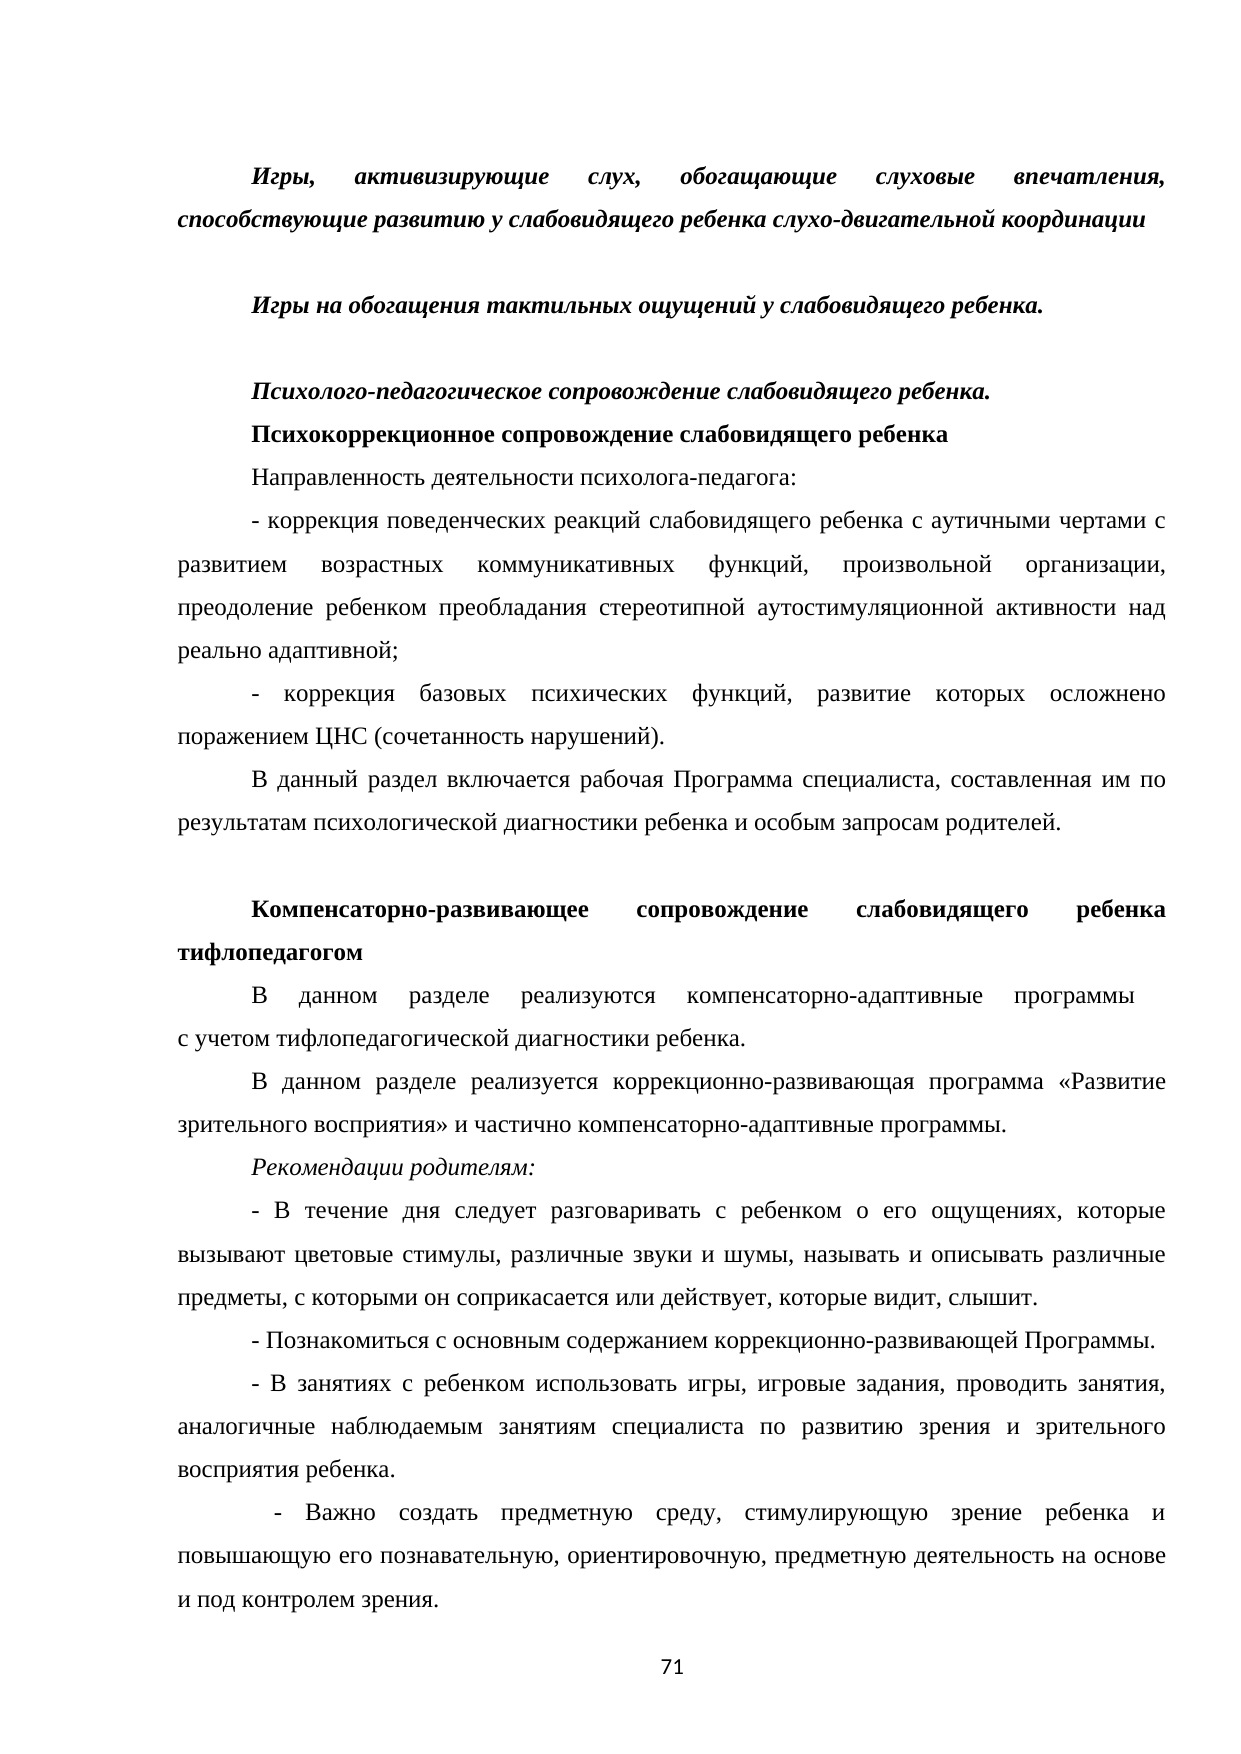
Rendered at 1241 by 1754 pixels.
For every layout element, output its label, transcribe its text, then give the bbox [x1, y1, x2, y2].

text Психолого-педагогическое сопровождение слабовидящего ребенка. [177, 376, 1167, 405]
text Направленность деятельности психолога-педагога: [177, 462, 1167, 491]
text - Познакомиться с основным содержанием коррекционно-развивающей Программы. [177, 1325, 1167, 1354]
text Рекомендации родителям: [177, 1152, 1167, 1181]
text Игры на обогащения тактильных ощущений у слабовидящего ребенка. [177, 290, 1167, 319]
text В данном разделе реализуется коррекционно-развивающая программа «Развитие зрительного восприятия» и частично компенсаторно-адаптивные программы. [177, 1066, 1167, 1138]
text - В течение дня следует разговаривать с ребенком о его ощущениях, которые вызывают цветовые стимулы, различные звуки и шумы, называть и описывать различные предметы, с которыми он соприкасается или действует, которые видит, слышит. [177, 1196, 1167, 1311]
text - коррекция поведенческих реакций слабовидящего ребенка с аутичными чертами с развитием возрастных коммуникативных функций, произвольной организации, преодоление ребенком преобладания стереотипной аутостимуляционной активности над реально адаптивной; [177, 506, 1167, 664]
text Психокоррекционное сопровождение слабовидящего ребенка [177, 419, 1167, 448]
text Компенсаторно-развивающее сопровождение слабовидящего ребенка тифлопедагогом [177, 894, 1167, 966]
text - Важно создать предметную среду, стимулирующую зрение ребенка и повышающую его познавательную, ориентировочную, предметную деятельность на основе и под контролем зрения. [177, 1497, 1167, 1612]
text В данный раздел включается рабочая Программа специалиста, составленная им по результатам психологической диагностики ребенка и особым запросам родителей. [177, 764, 1167, 836]
text - В занятиях с ребенком использовать игры, игровые задания, проводить занятия, аналогичные наблюдаемым занятиям специалиста по развитию зрения и зрительного восприятия ребенка. [177, 1368, 1167, 1483]
text - коррекция базовых психических функций, развитие которых осложнено поражением ЦНС (сочетанность нарушений). [177, 678, 1167, 750]
text В данном разделе реализуются компенсаторно-адаптивные программы с учетом тифлопедагогической диагностики ребенка. [177, 980, 1167, 1052]
text Игры, активизирующие слух, обогащающие слуховые впечатления, способствующие развитию у слабовидящего ребенка слухо-двигательной координации [177, 161, 1167, 233]
